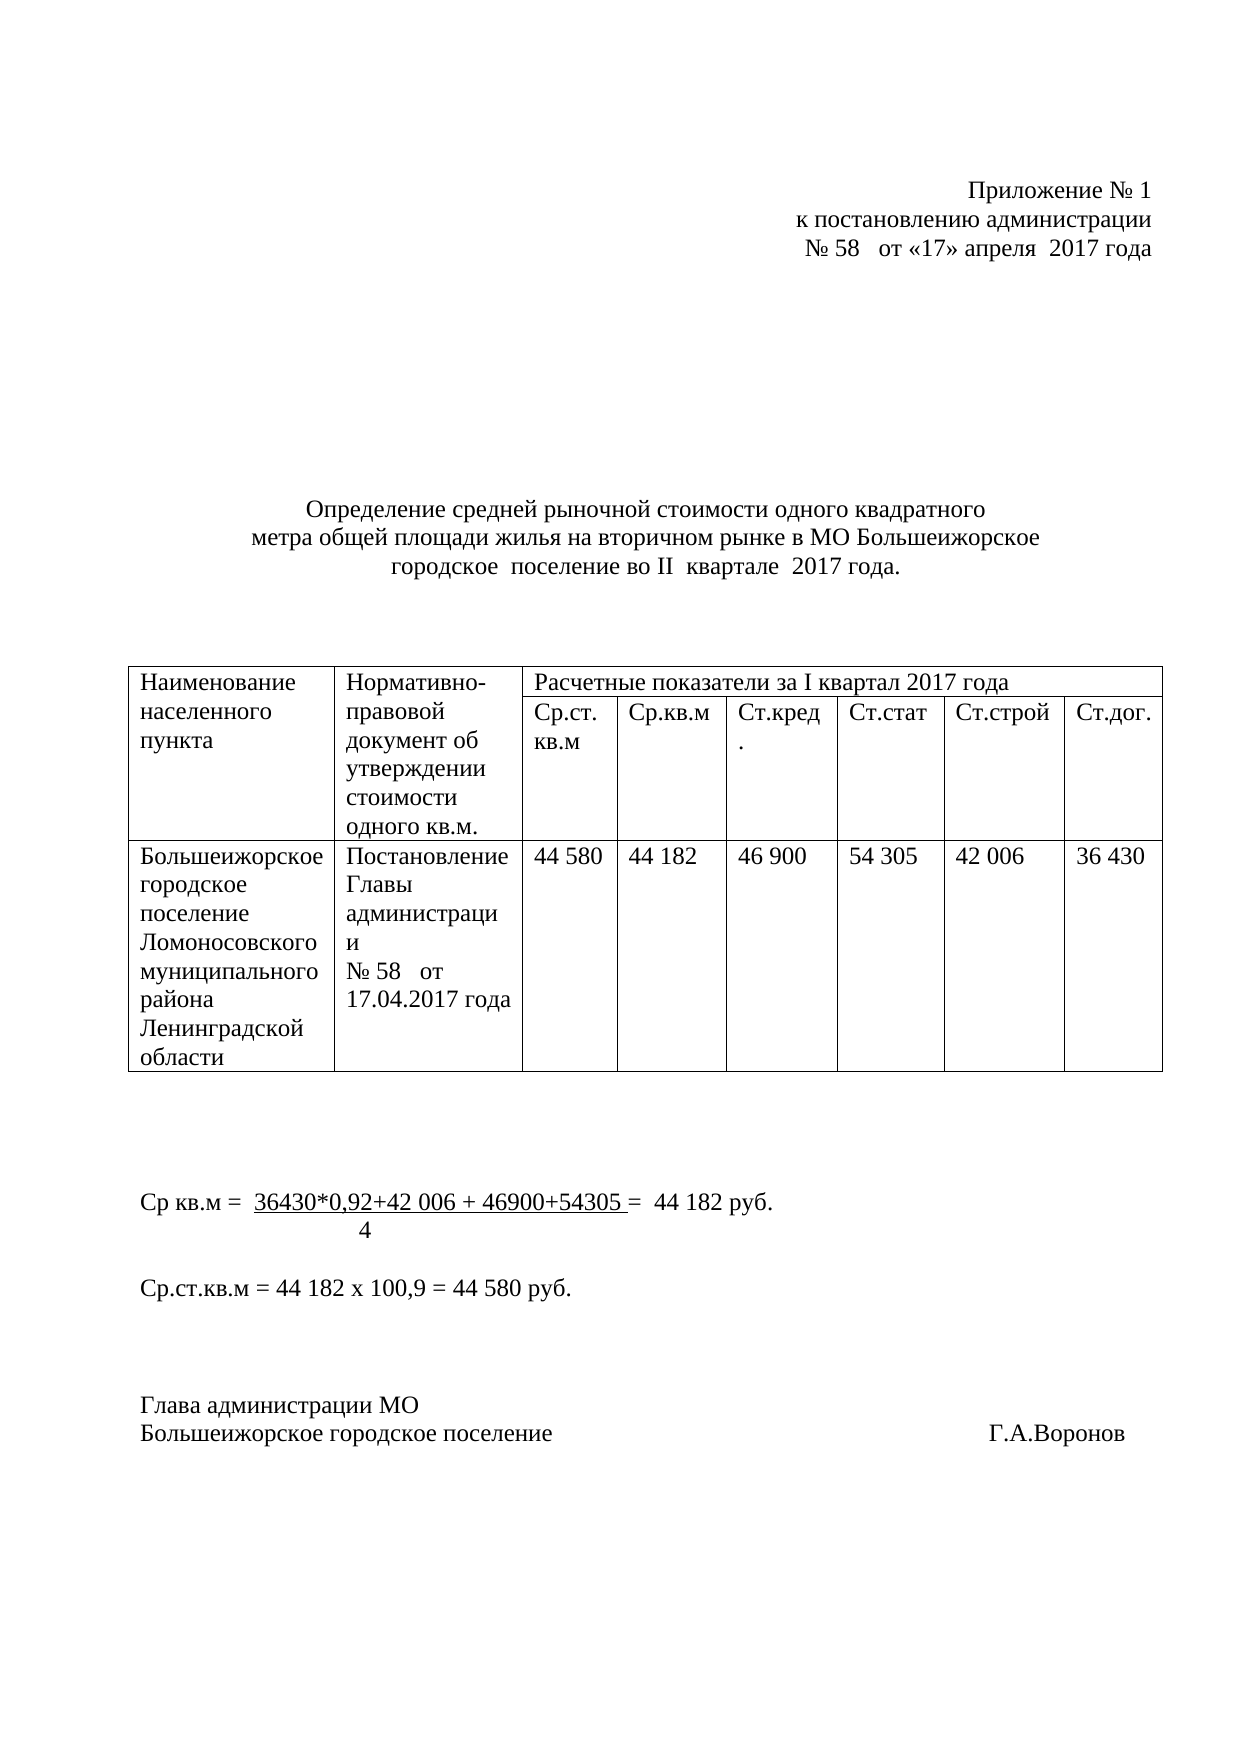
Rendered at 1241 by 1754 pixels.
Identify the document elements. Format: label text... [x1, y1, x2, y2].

table_cell Ст.строй [945, 697, 1064, 840]
text Глава администрации МО [140, 1390, 1152, 1418]
text метра общей площади жилья на вторичном рынке в МО Большеижорское [140, 522, 1152, 551]
text к постановлению администрации [140, 204, 1152, 233]
text Приложение № 1 [140, 176, 1152, 204]
text Ср кв.м = 36430*0,92+42 006 + 46900+54305 = 44 182 руб. [140, 1187, 1152, 1216]
text городское поселение во II квартале 2017 года. [140, 551, 1152, 580]
table_cell 42 006 [945, 841, 1064, 1071]
table_cell 46 900 [727, 841, 837, 1071]
table_cell Большеижорское городское поселение Ломоносовского муниципального района Ленинградской области [129, 841, 334, 1071]
table_cell Ср.ст. кв.м [523, 697, 617, 840]
table_cell Ср.кв.м [618, 697, 726, 840]
table_cell 36 430 [1065, 841, 1162, 1071]
text Большеижорское городское поселение Г.А.Воронов [140, 1418, 1152, 1447]
table_cell Ст.дог. [1065, 697, 1162, 840]
table_cell 54 305 [838, 841, 944, 1071]
table_header Наименование населенного пункта [129, 667, 334, 840]
text Определение средней рыночной стоимости одного квадратного [140, 494, 1152, 522]
table_cell 44 580 [523, 841, 617, 1071]
text Ср.ст.кв.м = 44 182 х 100,9 = 44 580 руб. [140, 1273, 1152, 1302]
table_cell Ст.стат [838, 697, 944, 840]
table_cell 44 182 [618, 841, 726, 1071]
table_header Нормативно-правовой документ об утверждении стоимости одного кв.м. [335, 667, 522, 840]
text № 58 от «17» апреля 2017 года [140, 233, 1152, 262]
table_header Расчетные показатели за I квартал 2017 года [523, 667, 1162, 696]
table_cell Постановление Главы администрации № 58 от 17.04.2017 года [335, 841, 522, 1071]
table_cell Ст.кред. [727, 697, 837, 840]
text 4 [140, 1216, 1152, 1244]
